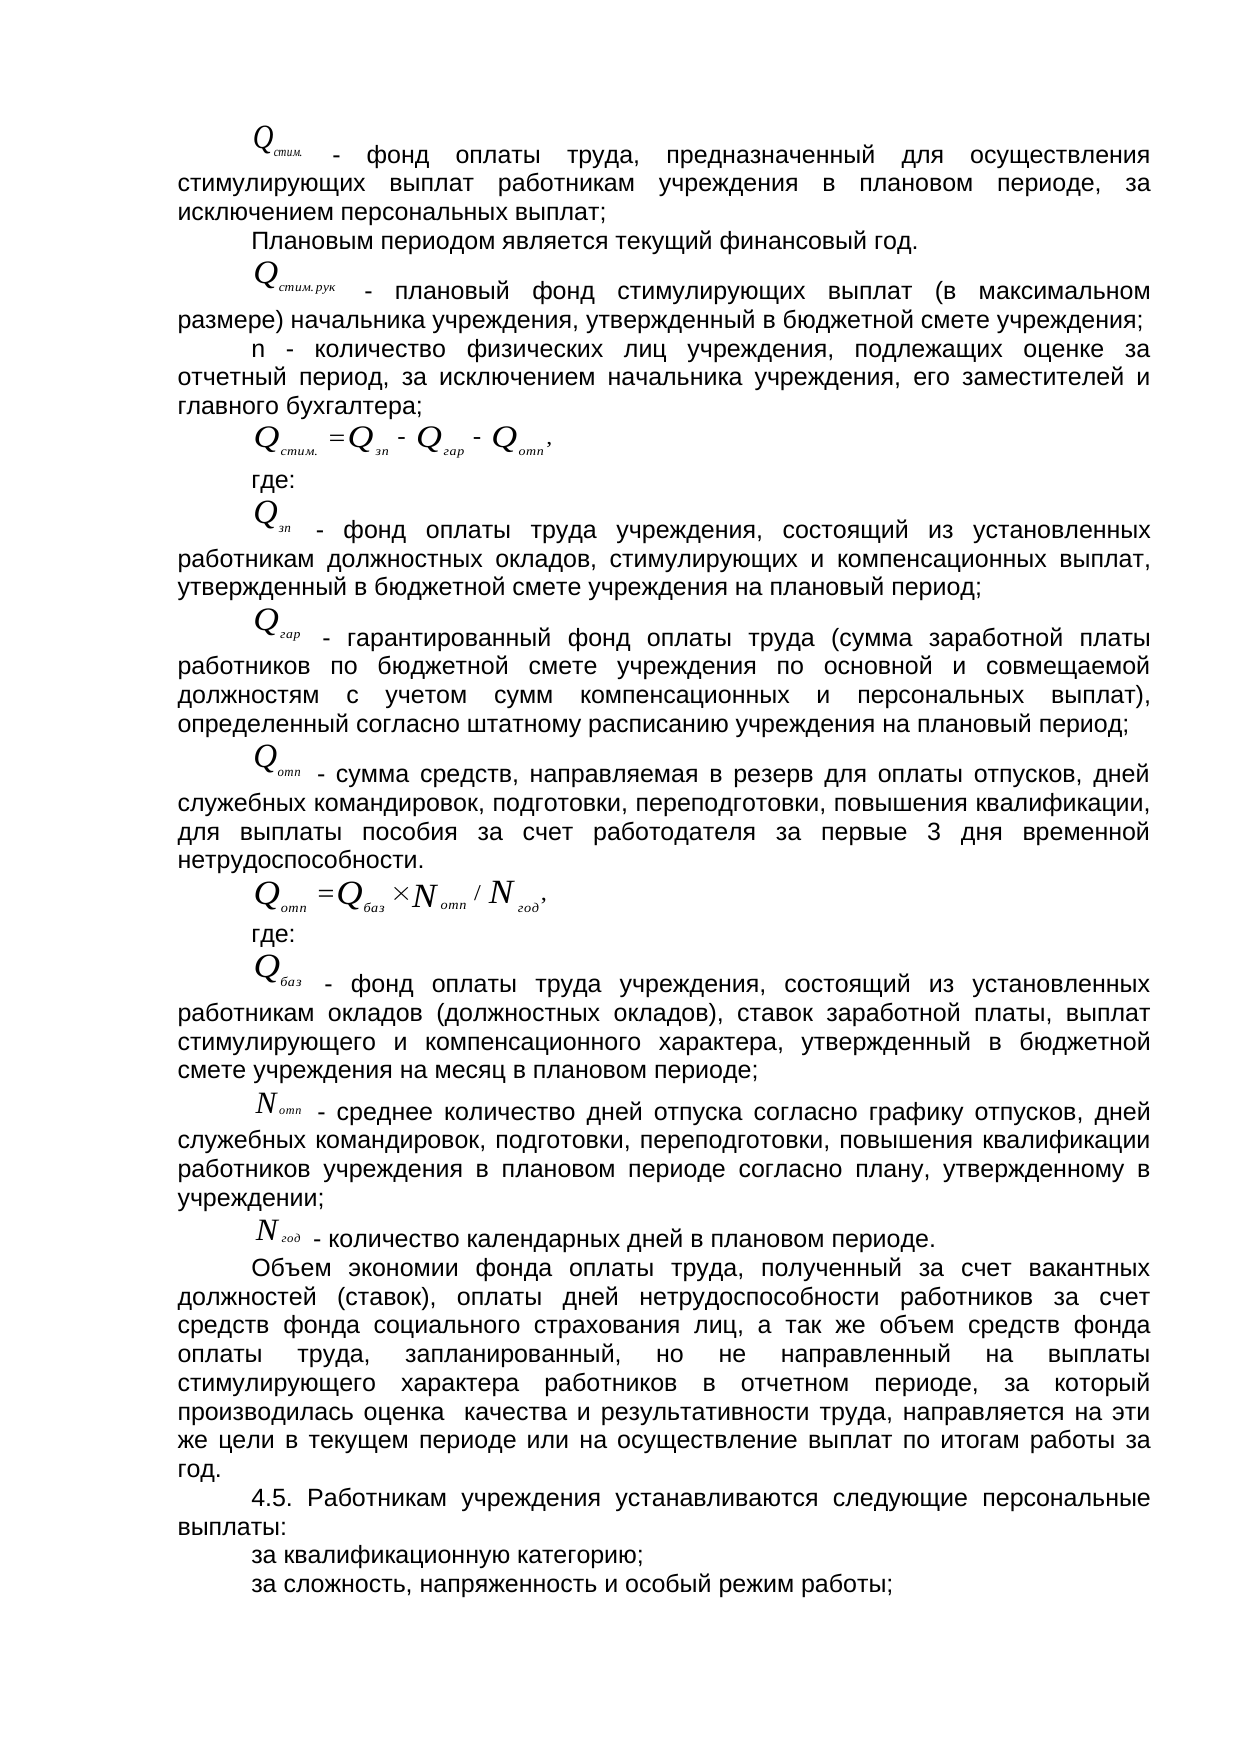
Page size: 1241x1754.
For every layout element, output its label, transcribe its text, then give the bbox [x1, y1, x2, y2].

text где: [177, 919, 1152, 948]
text за квалификационную категорию; [177, 1540, 1152, 1569]
text Объем экономии фонда оплаты труда, полученный за счет вакантных должностей (ставок), оплаты дней нетрудоспособности работников за счет средств фонда социального страхования лиц, а так же объем средств фонда оплаты труда, запланированный, но не направленный на выплаты стимулирующего характера работников в отчетном периоде, за который производилась оценка качества и результативности труда, направляется на эти же цели в текущем периоде или на осуществление выплат по итогам работы за год. [177, 1253, 1152, 1483]
text - количество календарных дней в плановом периоде. [177, 1212, 1152, 1253]
text - среднее количество дней отпуска согласно графику отпусков, дней служебных командировок, подготовки, переподготовки, повышения квалификации работников учреждения в плановом периоде согласно плану, утвержденному в учреждении; [177, 1084, 1152, 1212]
text n - количество физических лиц учреждения, подлежащих оценке за отчетный период, за исключением начальника учреждения, его заместителей и главного бухгалтера; [177, 333, 1152, 420]
text - фонд оплаты труда учреждения, состоящий из установленных работникам окладов (должностных окладов), ставок заработной платы, выплат стимулирующего и компенсационного характера, утвержденный в бюджетной смете учреждения на месяц в плановом периоде; [177, 948, 1152, 1084]
text за сложность, напряженность и особый режим работы; [177, 1569, 1152, 1598]
text Плановым периодом является текущий финансовый год. [177, 226, 1152, 254]
text - фонд оплаты труда, предназначенный для осуществления стимулирующих выплат работникам учреждения в плановом периоде, за исключением персональных выплат; [177, 118, 1152, 226]
text 4.5. Работникам учреждения устанавливаются следующие персональные выплаты: [177, 1483, 1152, 1540]
text где: [177, 465, 1152, 493]
text - плановый фонд стимулирующих выплат (в максимальном размере) начальника учреждения, утвержденный в бюджетной смете учреждения; [177, 254, 1152, 333]
text - сумма средств, направляемая в резерв для оплаты отпусков, дней служебных командировок, подготовки, переподготовки, повышения квалификации, для выплаты пособия за счет работодателя за первые 3 дня временной нетрудоспособности. [177, 738, 1152, 874]
text - гарантированный фонд оплаты труда (сумма заработной платы работников по бюджетной смете учреждения по основной и совмещаемой должностям с учетом сумм компенсационных и персональных выплат), определенный согласно штатному расписанию учреждения на плановый период; [177, 601, 1152, 738]
text - фонд оплаты труда учреждения, состоящий из установленных работникам должностных окладов, стимулирующих и компенсационных выплат, утвержденный в бюджетной смете учреждения на плановый период; [177, 493, 1152, 601]
